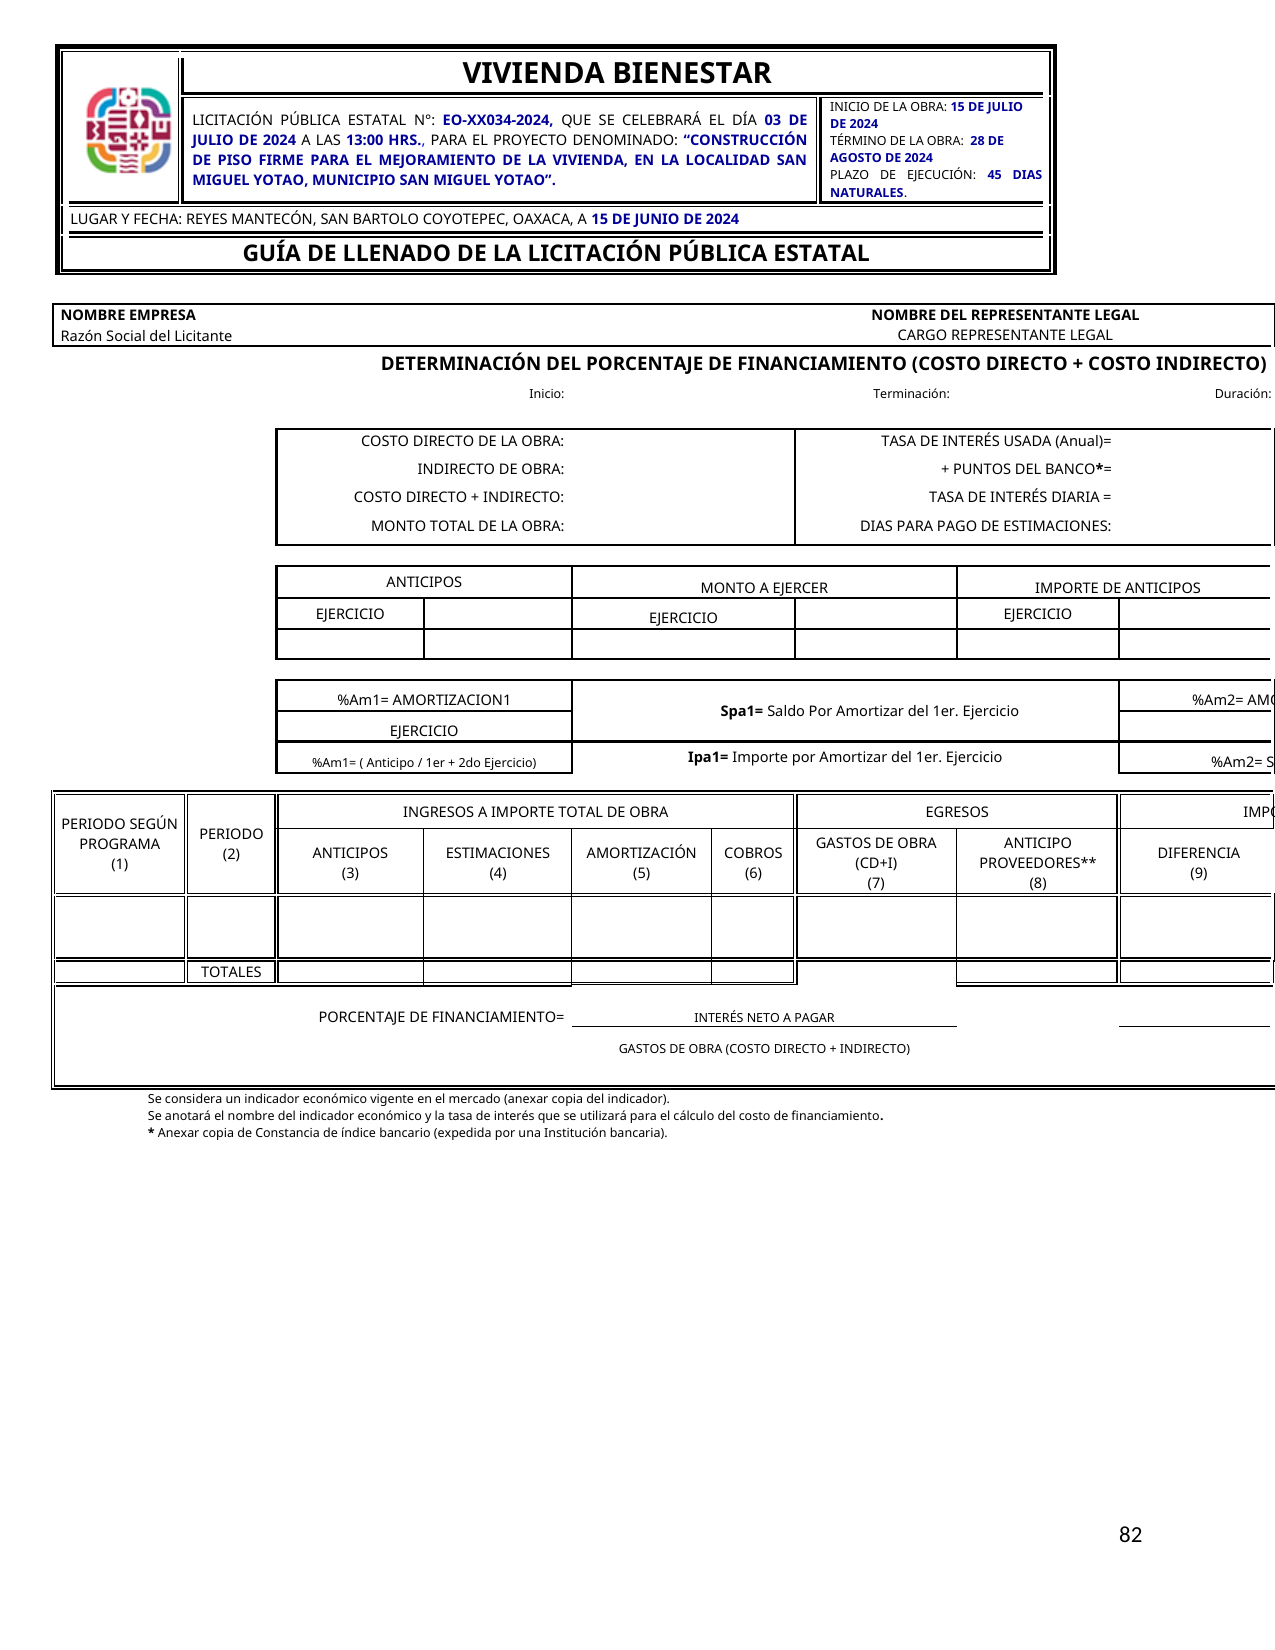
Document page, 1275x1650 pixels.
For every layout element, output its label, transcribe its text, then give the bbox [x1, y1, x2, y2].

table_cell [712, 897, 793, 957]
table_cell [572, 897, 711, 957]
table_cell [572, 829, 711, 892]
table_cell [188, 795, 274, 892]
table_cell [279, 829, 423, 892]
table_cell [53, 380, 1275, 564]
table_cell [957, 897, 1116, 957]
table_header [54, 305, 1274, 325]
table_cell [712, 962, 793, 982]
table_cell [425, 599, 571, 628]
text * Anexar copia de Constancia de índice bancario (expedida por una Institución bancaria). [148, 1124, 1142, 1141]
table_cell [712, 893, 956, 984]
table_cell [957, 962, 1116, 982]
text Se anotará el nombre del indicador económico y la tasa de interés que se utilizará para el cálculo del costo de financiamiento. [148, 1107, 1142, 1124]
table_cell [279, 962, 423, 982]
text Se considera un indicador económico vigente en el mercado (anexar copia del indicador). [148, 1090, 1142, 1107]
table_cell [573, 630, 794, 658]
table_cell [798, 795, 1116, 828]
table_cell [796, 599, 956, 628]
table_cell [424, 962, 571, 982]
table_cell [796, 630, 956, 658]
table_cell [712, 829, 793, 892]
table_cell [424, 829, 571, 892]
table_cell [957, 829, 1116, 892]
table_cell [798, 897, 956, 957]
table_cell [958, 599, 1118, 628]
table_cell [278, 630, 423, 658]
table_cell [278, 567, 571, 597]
picture [75, 79, 178, 179]
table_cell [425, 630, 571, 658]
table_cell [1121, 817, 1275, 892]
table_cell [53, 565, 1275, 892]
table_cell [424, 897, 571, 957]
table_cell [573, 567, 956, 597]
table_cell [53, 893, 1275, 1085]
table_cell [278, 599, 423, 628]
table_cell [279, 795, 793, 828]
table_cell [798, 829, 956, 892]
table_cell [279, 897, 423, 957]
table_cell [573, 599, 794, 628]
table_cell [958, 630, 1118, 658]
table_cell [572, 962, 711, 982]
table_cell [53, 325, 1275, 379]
